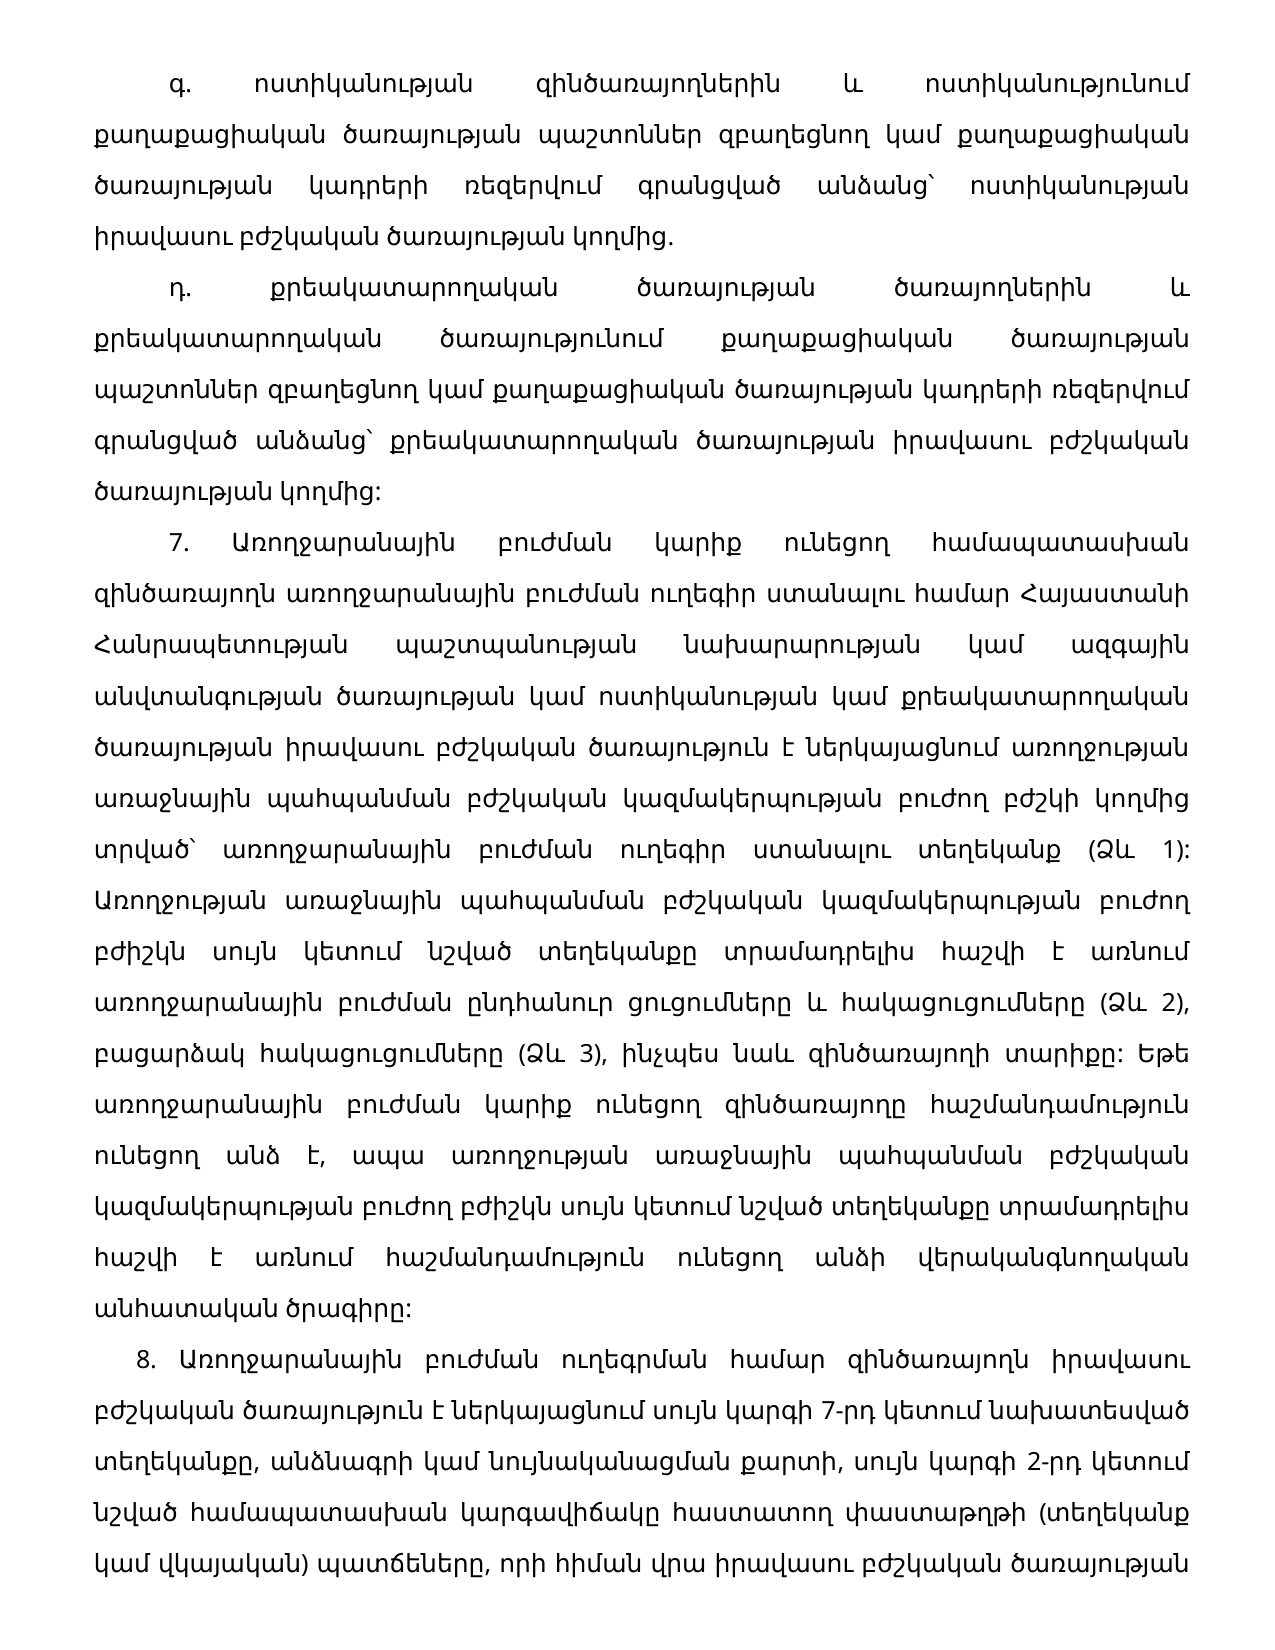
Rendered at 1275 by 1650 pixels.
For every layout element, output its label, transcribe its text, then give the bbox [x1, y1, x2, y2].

text գ. ոստիկանության զինծառայողներին և ոստիկանությունում քաղաքացիական ծառայության պաշտոններ զբաղեցնող կամ քաղաքացիական ծառայության կադրերի ռեզերվում գրանցված անձանց՝ ոստիկանության իրավասու բժշկական ծառայության կողմից. [94, 66, 1191, 253]
text 7. Առողջարանային բուժման կարիք ունեցող համապատասխան զինծառայողն առողջարանային բուժման ուղեգիր ստանալու համար Հայաստանի Հանրապետության պաշտպանության նախարարության կամ ազգային անվտանգության ծառայության կամ ոստիկանության կամ քրեակատարողական ծառայության իրավասու բժշկական ծառայություն է ներկայացնում առողջության առաջնային պահպանման բժշկական կազմակերպության բուժող բժշկի կողմից տրված՝ առողջարանային բուժման ուղեգիր ստանալու տեղեկանք (Ձև 1): Առողջության առաջնային պահպանման բժշկական կազմակերպության բուժող բժիշկն սույն կետում նշված տեղեկանքը տրամադրելիս հաշվի է առնում առողջարանային բուժման ընդհանուր ցուցումները և հակացուցումները (Ձև 2), բացարձակ հակացուցումները (Ձև 3), ինչպես նաև զինծառայողի տարիքը: Եթե առողջարանային բուժման կարիք ունեցող զինծառայողը հաշմանդամություն ունեցող անձ է, ապա առողջության առաջնային պահպանման բժշկական կազմակերպության բուժող բժիշկն սույն կետում նշված տեղեկանքը տրամադրելիս հաշվի է առնում հաշմանդամություն ունեցող անձի վերականգնողական անհատական ծրագիրը: [94, 525, 1191, 1325]
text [94, 1342, 1191, 1580]
text դ. քրեակատարողական ծառայության ծառայողներին և քրեակատարողական ծառայությունում քաղաքացիական ծառայության պաշտոններ զբաղեցնող կամ քաղաքացիական ծառայության կադրերի ռեզերվում գրանցված անձանց՝ քրեակատարողական ծառայության իրավասու բժշկական ծառայության կողմից: [94, 270, 1191, 508]
